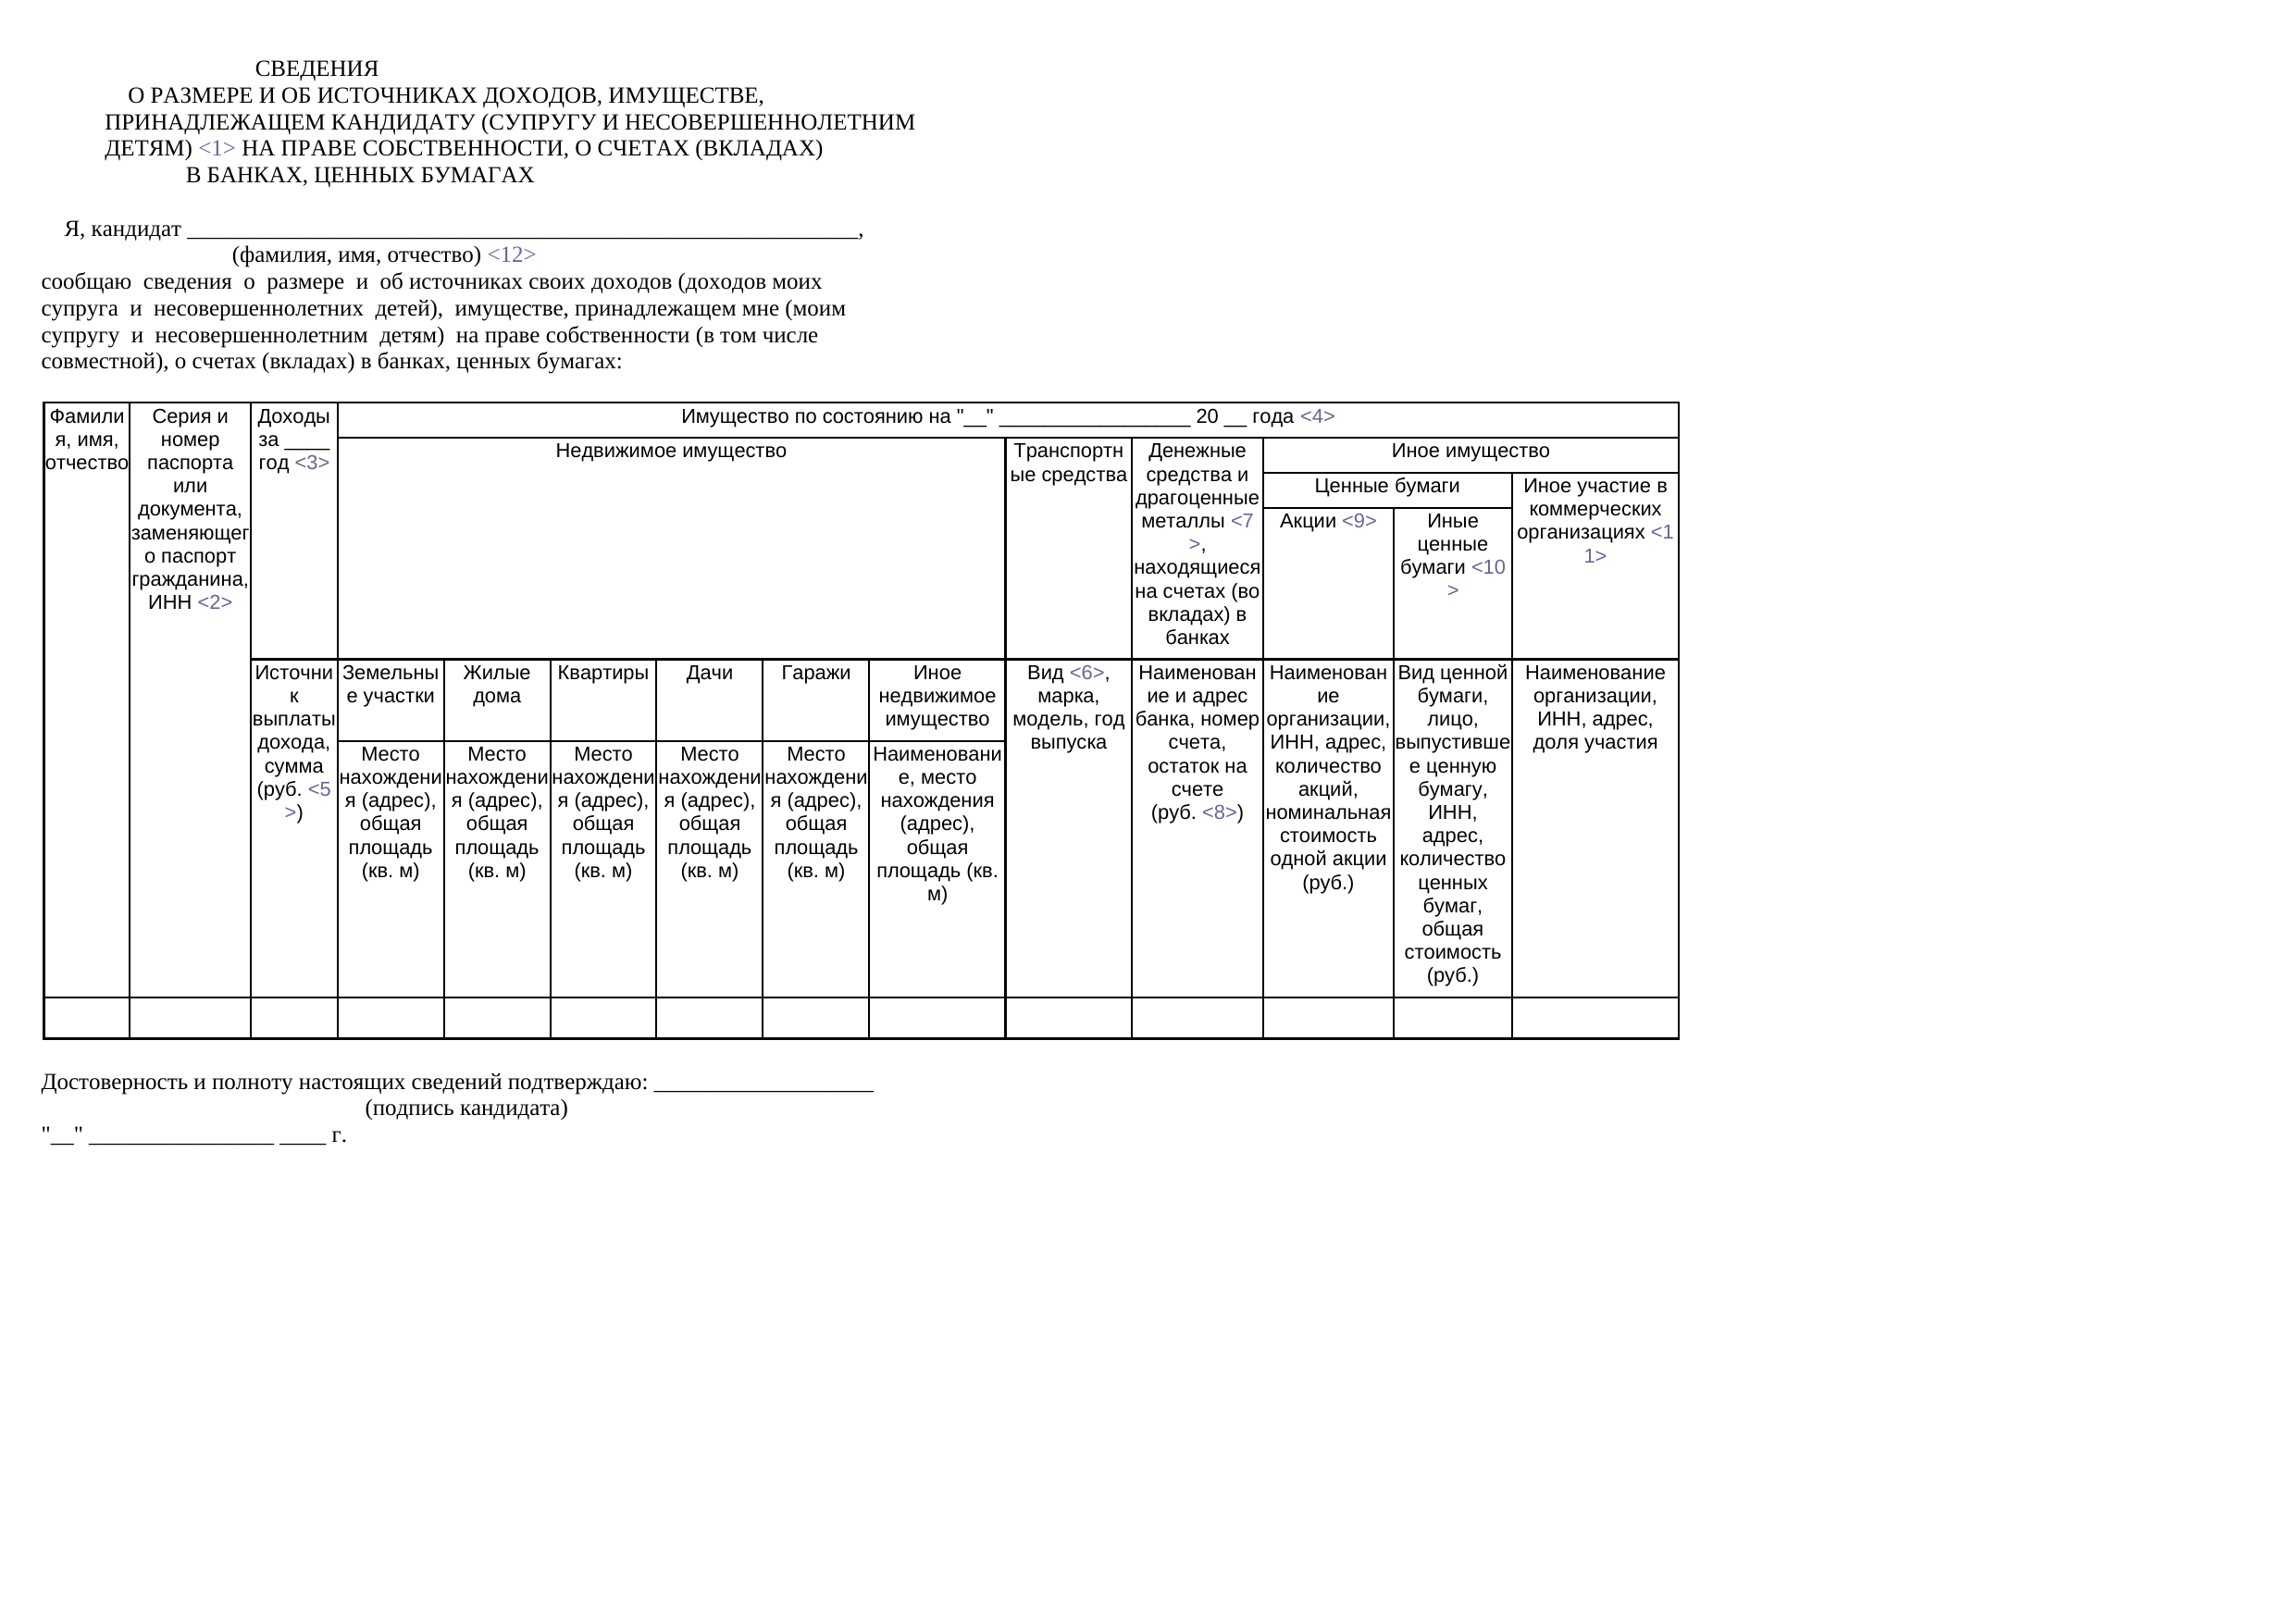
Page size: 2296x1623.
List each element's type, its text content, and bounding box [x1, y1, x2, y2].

table_cell Квартиры [552, 661, 655, 739]
table_cell [1513, 998, 1678, 1037]
text СВЕДЕНИЯ [41, 55, 2186, 81]
table_cell [252, 998, 337, 1037]
text Я, кандидат __________________________________________________________, [41, 215, 2186, 241]
text ПРИНАДЛЕЖАЩЕМ КАНДИДАТУ (СУПРУГУ И НЕСОВЕРШЕННОЛЕТНИМ [41, 108, 2186, 134]
table_cell [1264, 998, 1393, 1037]
table_cell Наименование организации, ИНН, адрес, доля участия [1513, 661, 1678, 997]
table_cell Иные ценные бумаги <10> [1395, 509, 1511, 658]
table_header Имущество по состоянию на "__" _________________ 20 __ года <4> [339, 403, 1678, 437]
table_header Доходы за ____ год <3> [252, 403, 337, 658]
table_cell Наименование организации, ИНН, адрес, количество акций, номинальная стоимость одной акции (руб.) [1264, 661, 1393, 997]
table_cell [45, 998, 129, 1037]
table_cell Ценные бумаги [1264, 474, 1511, 506]
table_cell [552, 998, 655, 1037]
table_header Фамилия, имя, отчество [45, 403, 129, 997]
text супругу и несовершеннолетним детям) на праве собственности (в том числе [41, 321, 2186, 347]
table_cell Акции <9> [1264, 509, 1393, 658]
table_cell Наименование, место нахождения (адрес), общая площадь (кв. м) [870, 742, 1004, 997]
table_cell Денежные средства и драгоценные металлы <7>, находящиеся на счетах (во вкладах) в банках [1133, 439, 1262, 658]
table_cell Место нахождения (адрес), общая площадь (кв. м) [445, 742, 550, 997]
text (фамилия, имя, отчество) <12> [41, 241, 2186, 267]
table_cell Жилые дома [445, 661, 550, 739]
table_cell Вид <6>, марка, модель, год выпуска [1007, 661, 1131, 997]
table_cell [657, 998, 762, 1037]
table_cell [130, 998, 250, 1037]
text (подпись кандидата) [41, 1094, 2186, 1121]
table_cell [763, 998, 868, 1037]
table_cell Дачи [657, 661, 762, 739]
text "__" ________________ ____ г. [41, 1121, 2186, 1147]
table_cell Транспортные средства [1007, 439, 1131, 658]
table_cell Иное имущество [1264, 439, 1678, 472]
table_cell Источник выплаты дохода, сумма (руб. <5>) [252, 661, 337, 997]
table_cell [870, 998, 1004, 1037]
text совместной), о счетах (вкладах) в банках, ценных бумагах: [41, 347, 2186, 374]
table_cell Иное недвижимое имущество [870, 661, 1004, 739]
text Достоверность и полноту настоящих сведений подтверждаю: ___________________ [41, 1068, 2186, 1094]
text супруга и несовершеннолетних детей), имуществе, принадлежащем мне (моим [41, 294, 2186, 321]
text В БАНКАХ, ЦЕННЫХ БУМАГАХ [41, 161, 2186, 188]
table_cell Земельные участки [339, 661, 443, 739]
table_header Серия и номер паспорта или документа, заменяющего паспорт гражданина, ИНН <2> [130, 403, 250, 997]
table_cell Место нахождения (адрес), общая площадь (кв. м) [657, 742, 762, 997]
text сообщаю сведения о размере и об источниках своих доходов (доходов моих [41, 267, 2186, 294]
table_cell Место нахождения (адрес), общая площадь (кв. м) [763, 742, 868, 997]
table_cell Место нахождения (адрес), общая площадь (кв. м) [552, 742, 655, 997]
table_cell [1133, 998, 1262, 1037]
table_cell [339, 998, 443, 1037]
table_cell Вид ценной бумаги, лицо, выпустившее ценную бумагу, ИНН, адрес, количество ценных бумаг, общая стоимость (руб.) [1395, 661, 1511, 997]
table_cell Наименование и адрес банка, номер счета, остаток на счете (руб. <8>) [1133, 661, 1262, 997]
table_cell [1007, 998, 1131, 1037]
table_cell Место нахождения (адрес), общая площадь (кв. м) [339, 742, 443, 997]
text О РАЗМЕРЕ И ОБ ИСТОЧНИКАХ ДОХОДОВ, ИМУЩЕСТВЕ, [41, 81, 2186, 108]
table_cell Иное участие в коммерческих организациях <11> [1513, 474, 1678, 658]
table_cell [445, 998, 550, 1037]
text ДЕТЯМ) <1> НА ПРАВЕ СОБСТВЕННОСТИ, О СЧЕТАХ (ВКЛАДАХ) [41, 134, 2186, 161]
table_cell [1395, 998, 1511, 1037]
table_cell Недвижимое имущество [339, 439, 1004, 658]
table_cell Гаражи [763, 661, 868, 739]
